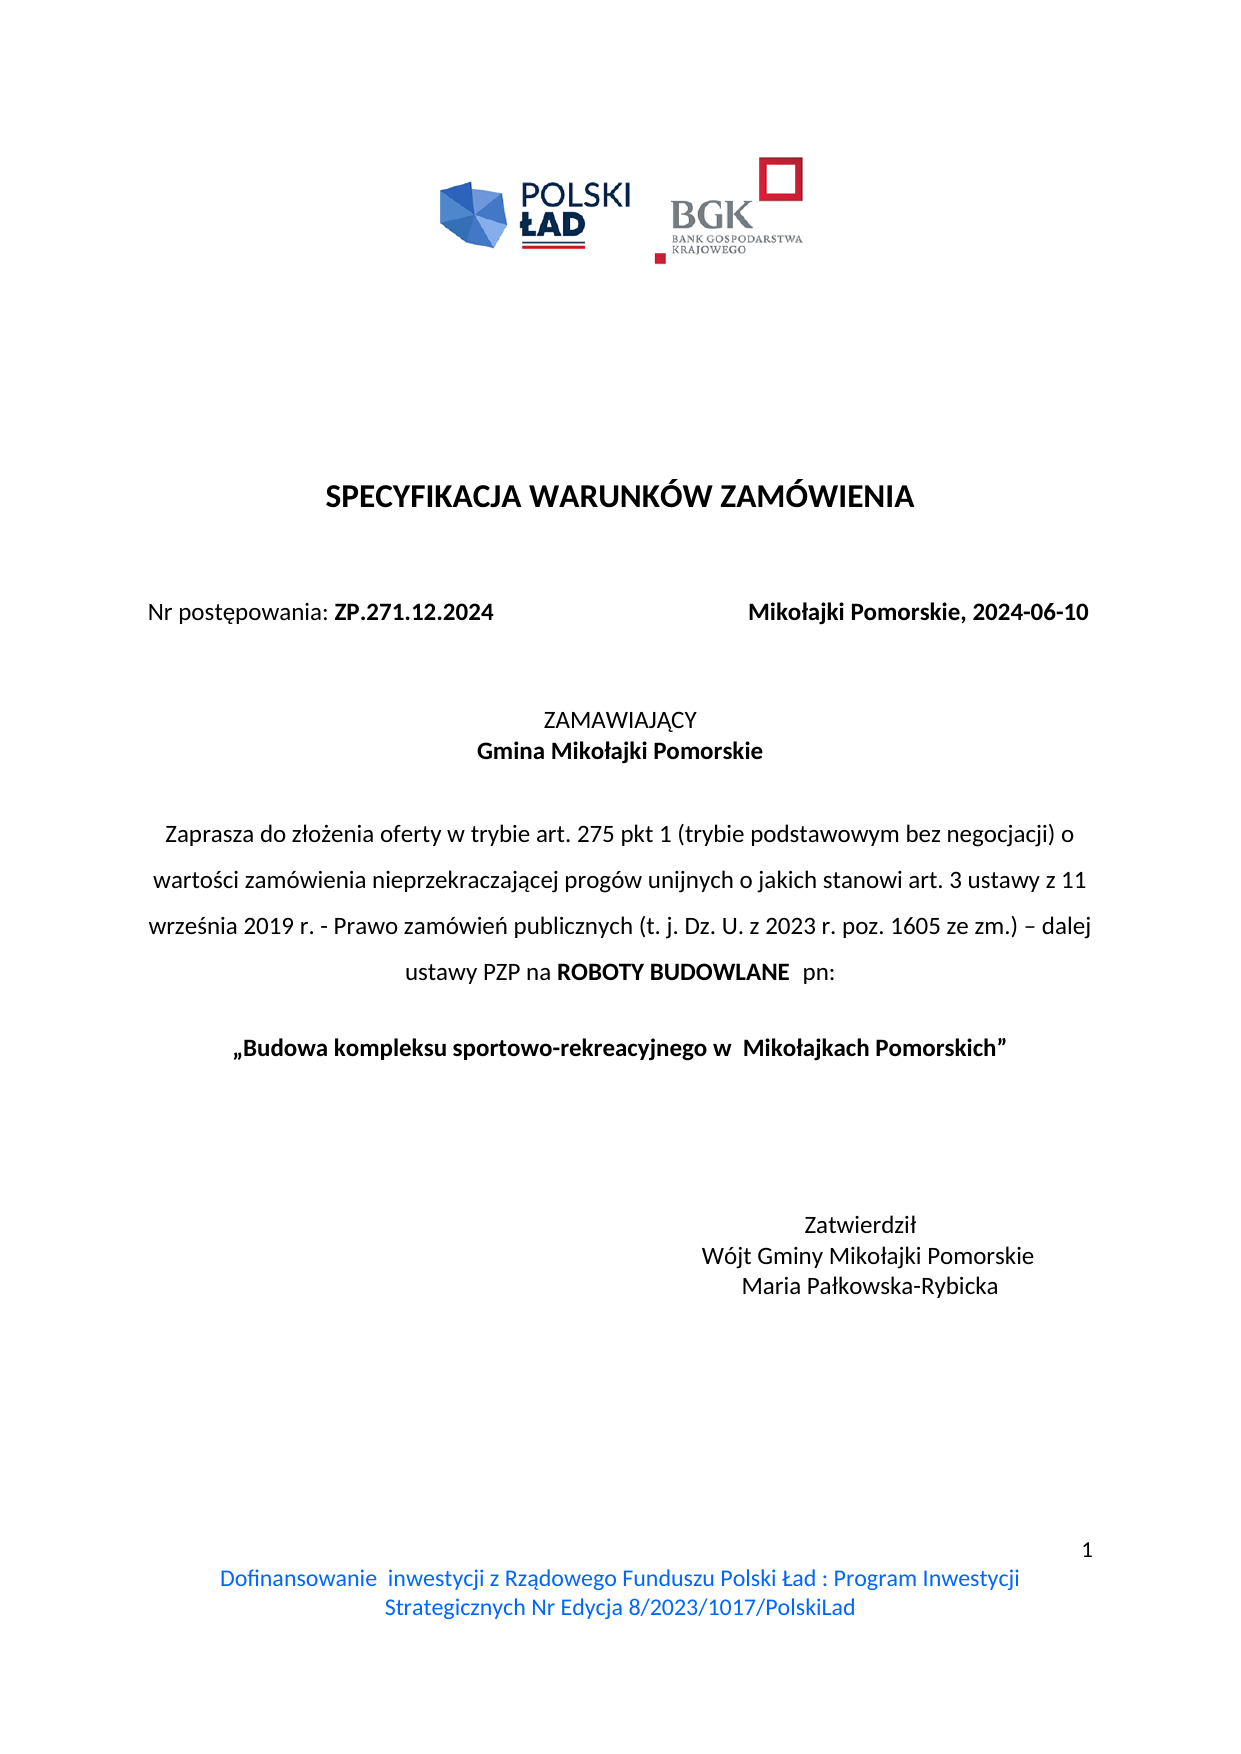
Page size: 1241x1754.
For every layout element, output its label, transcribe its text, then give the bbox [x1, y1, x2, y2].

text ZAMAWIAJĄCY [148, 704, 1093, 735]
text Zaprasza do złożenia oferty w trybie art. 275 pkt 1 (trybie podstawowym bez negocjacji) o wartości zamówienia nieprzekraczającej progów unijnych o jakich stanowi art. 3 ustawy z 11 września 2019 r. - Prawo zamówień publicznych (t. j. Dz. U. z 2023 r. poz. 1605 ze zm.) – dalej ustawy PZP na ROBOTY BUDOWLANE pn: [148, 818, 1093, 986]
text „Budowa kompleksu sportowo-rekreacyjnego w Mikołajkach Pomorskich” [148, 1001, 1093, 1062]
text Wójt Gminy Mikołajki Pomorskie [148, 1240, 1093, 1271]
picture [421, 147, 819, 275]
text Gmina Mikołajki Pomorskie [148, 735, 1093, 765]
text Nr postępowania: ZP.271.12.2024 Mikołajki Pomorskie, 2024-06-10 [148, 596, 1093, 627]
text Maria Pałkowska-Rybicka [148, 1271, 1093, 1301]
text SPECYFIKACJA WARUNKÓW ZAMÓWIENIA [148, 475, 1093, 516]
text Zatwierdził [148, 1209, 1093, 1240]
